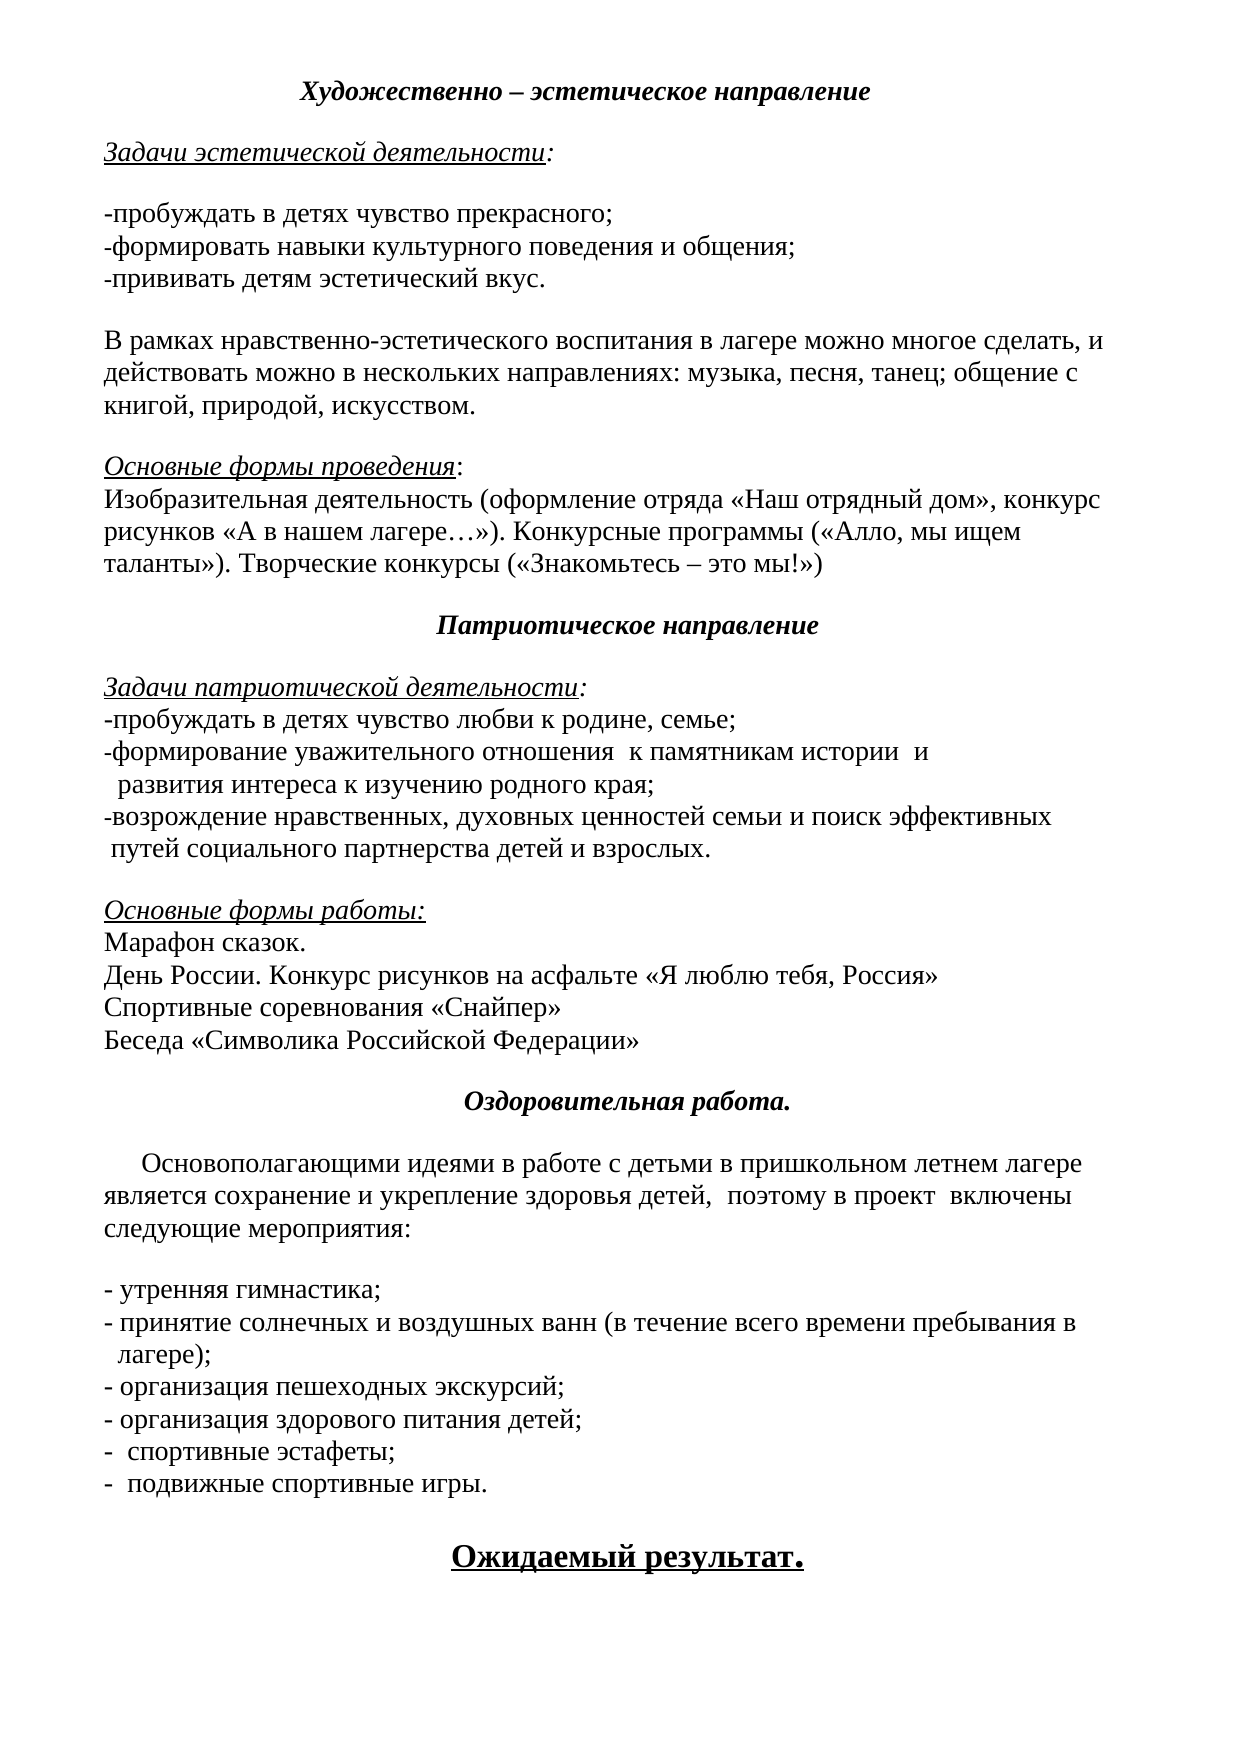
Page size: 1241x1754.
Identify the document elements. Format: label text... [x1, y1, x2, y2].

text Основные формы работы: Марафон сказок. День России. Конкурс рисунков на асфальте «Я люблю тебя, Россия» Спортивные соревнования «Снайпер» Беседа «Символика Российской Федерации» [103, 1084, 1152, 1246]
text Художественно – эстетическое направление Задачи эстетической деятельности: [103, 265, 1152, 358]
text -пробуждать в детях чувство прекрасного; -формировать навыки культурного поведения и общения; -прививать детям эстетический вкус. [103, 388, 1152, 485]
text Основные формы проведения: Изобразительная деятельность (оформление отряда «Наш отрядный дом», конкурс рисунков «А в нашем лагере…»). Конкурсные программы («Алло, мы ищем таланты»). Творческие конкурсы («Знакомьтесь – это мы!») [103, 640, 1152, 770]
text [103, 1463, 1152, 1625]
text Оздоровительная работа. [103, 1275, 1152, 1308]
text В рамках нравственно-эстетического воспитания в лагере можно многое сделать, и действовать можно в нескольких направлениях: музыка, песня, танец; общение с книгой, природой, искусством. [103, 514, 1152, 611]
text Задачи патриотической деятельности: -пробуждать в детях чувство любви к родине, семье; -формирование уважительного отношения к памятникам истории и развития интереса к изучению родного края; -возрождение нравственных, духовных ценностей семьи и поиск эффективных путей социального партнерства детей и взрослых. [103, 861, 1152, 1055]
text Патриотическое направление [103, 799, 1152, 832]
text Основные формы работы: Экологический десант Операция « Тропинка» «Экологическое ассорти» «Зеленый патруль» [103, 74, 1152, 236]
text Основополагающими идеями в работе с детьми в пришкольном летнем лагере является сохранение и укрепление здоровья детей, поэтому в проект включены следующие мероприятия: [103, 1337, 1152, 1434]
